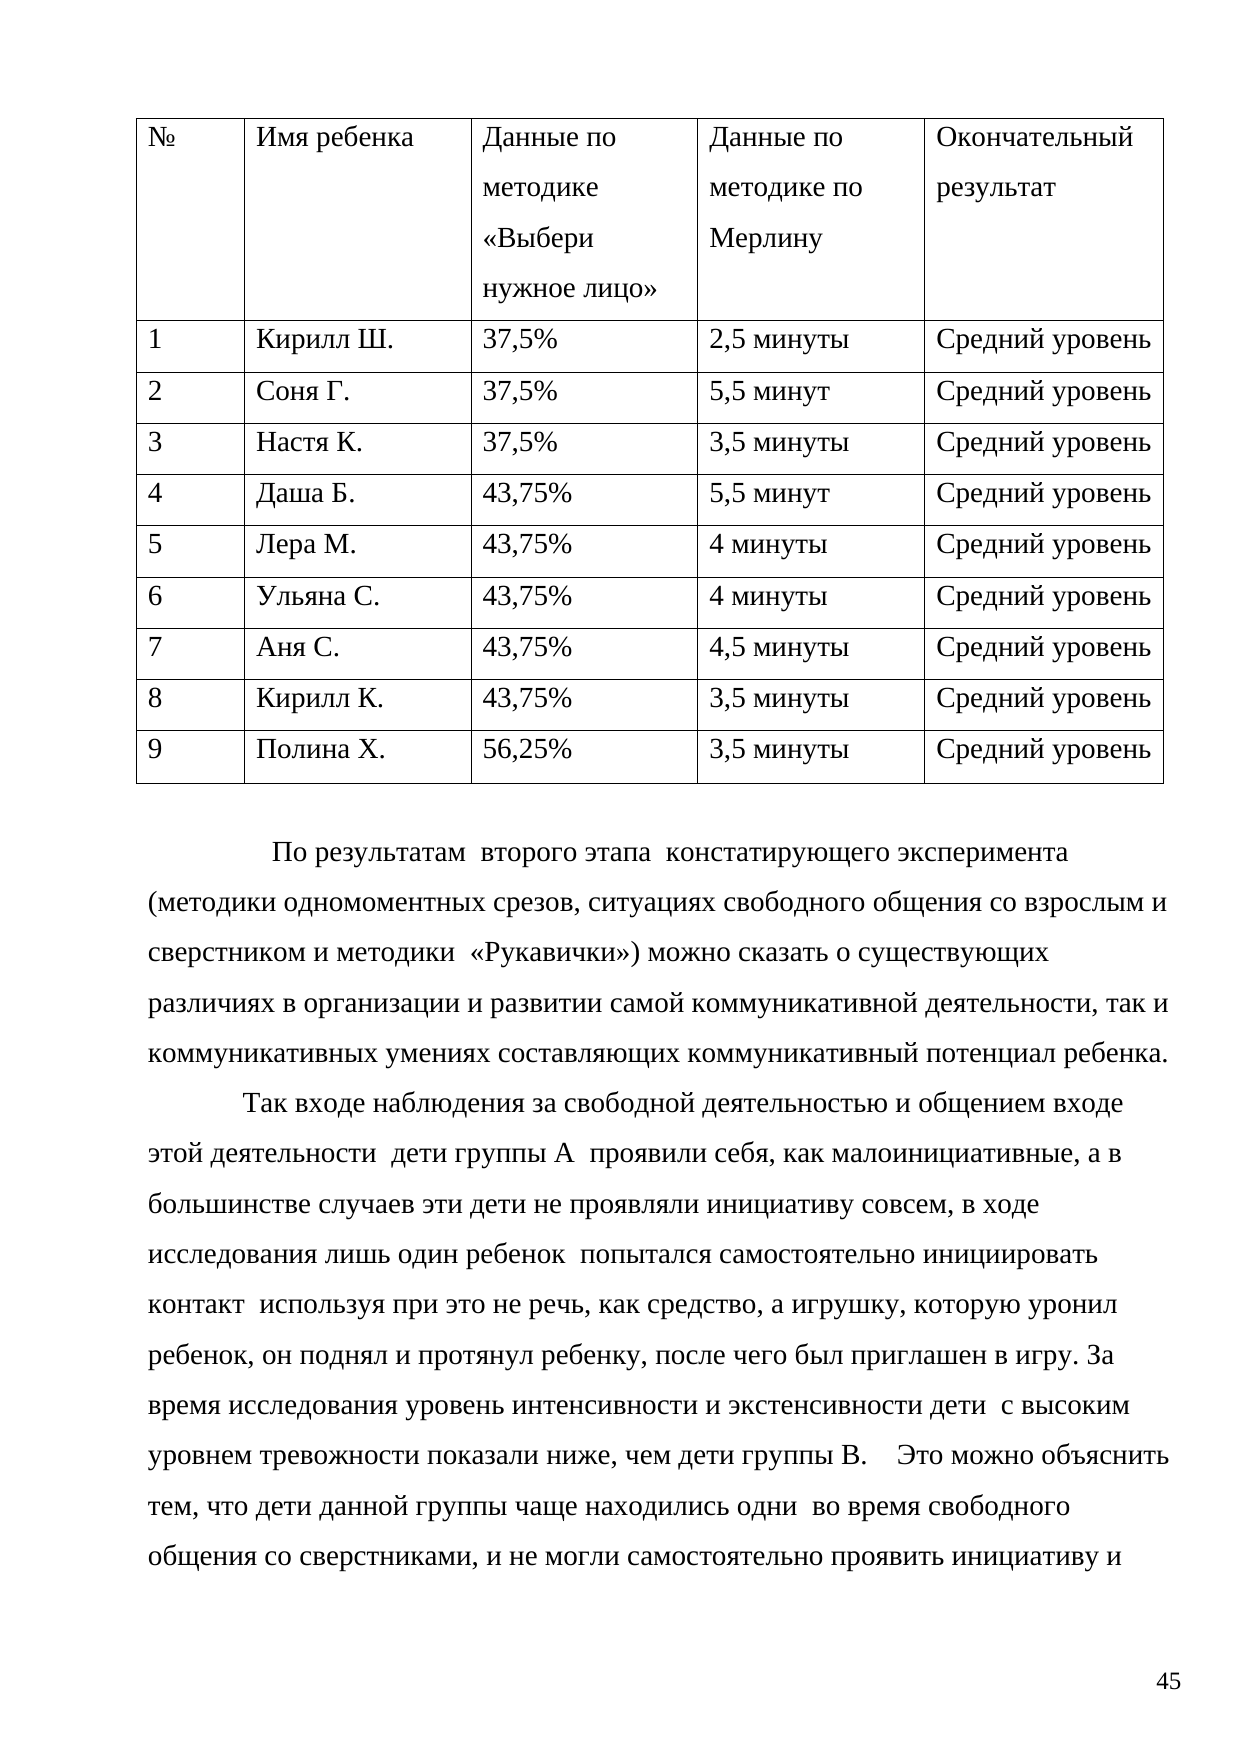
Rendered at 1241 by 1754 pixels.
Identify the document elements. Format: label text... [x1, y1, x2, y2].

table_cell Аня С. [245, 629, 471, 679]
table_cell 43,75% [472, 629, 697, 679]
table_cell 3,5 минуты [698, 424, 924, 474]
table_cell 5,5 минут [698, 475, 924, 525]
table_cell Средний уровень [925, 321, 1163, 372]
table_cell 43,75% [472, 526, 697, 577]
table_cell 43,75% [472, 578, 697, 628]
table_cell Средний уровень [925, 578, 1163, 628]
table_cell Даша Б. [245, 475, 471, 525]
table_cell Лера М. [245, 526, 471, 577]
table_cell 3,5 минуты [698, 731, 924, 782]
table_cell Полина Х. [245, 731, 471, 782]
table_cell 3,5 минуты [698, 680, 924, 730]
table_header № [137, 119, 244, 320]
table_cell Средний уровень [925, 526, 1163, 577]
text По результатам второго этапа констатирующего эксперимента (методики одномоментных срезов, ситуациях свободного общения со взрослым и сверстником и методики «Рукавички») можно сказать о существующих различиях в организации и развитии самой коммуникативной деятельности, так и коммуникативных умениях составляющих коммуникативный потенциал ребенка. [148, 834, 1181, 1068]
table_cell 5,5 минут [698, 373, 924, 423]
table_cell Средний уровень [925, 629, 1163, 679]
table_cell Средний уровень [925, 424, 1163, 474]
table_cell Средний уровень [925, 731, 1163, 782]
table_header Данные по методике «Выбери нужное лицо» [472, 119, 697, 320]
table_cell 4 минуты [698, 578, 924, 628]
table_cell Настя К. [245, 424, 471, 474]
table_cell 4 [137, 475, 244, 525]
table_cell 3 [137, 424, 244, 474]
table_cell Соня Г. [245, 373, 471, 423]
table_header Окончательный результат [925, 119, 1163, 320]
table_cell Средний уровень [925, 475, 1163, 525]
table_cell 1 [137, 321, 244, 372]
table_cell 2 [137, 373, 244, 423]
table_cell 8 [137, 680, 244, 730]
table_cell Кирилл К. [245, 680, 471, 730]
table_cell Кирилл Ш. [245, 321, 471, 372]
table_cell 2,5 минуты [698, 321, 924, 372]
table_header Данные по методике по Мерлину [698, 119, 924, 320]
table_header Имя ребенка [245, 119, 471, 320]
table_cell Ульяна С. [245, 578, 471, 628]
table_cell 9 [137, 731, 244, 782]
table_cell 43,75% [472, 475, 697, 525]
table_cell 6 [137, 578, 244, 628]
table_cell 4 минуты [698, 526, 924, 577]
table_cell Средний уровень [925, 373, 1163, 423]
table_cell 5 [137, 526, 244, 577]
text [148, 1085, 1181, 1572]
table_cell 4,5 минуты [698, 629, 924, 679]
table_cell 7 [137, 629, 244, 679]
table_cell 56,25% [472, 731, 697, 782]
table_cell 43,75% [472, 680, 697, 730]
table_cell 37,5% [472, 321, 697, 372]
table_cell Средний уровень [925, 680, 1163, 730]
table_cell 37,5% [472, 424, 697, 474]
table_cell 37,5% [472, 373, 697, 423]
